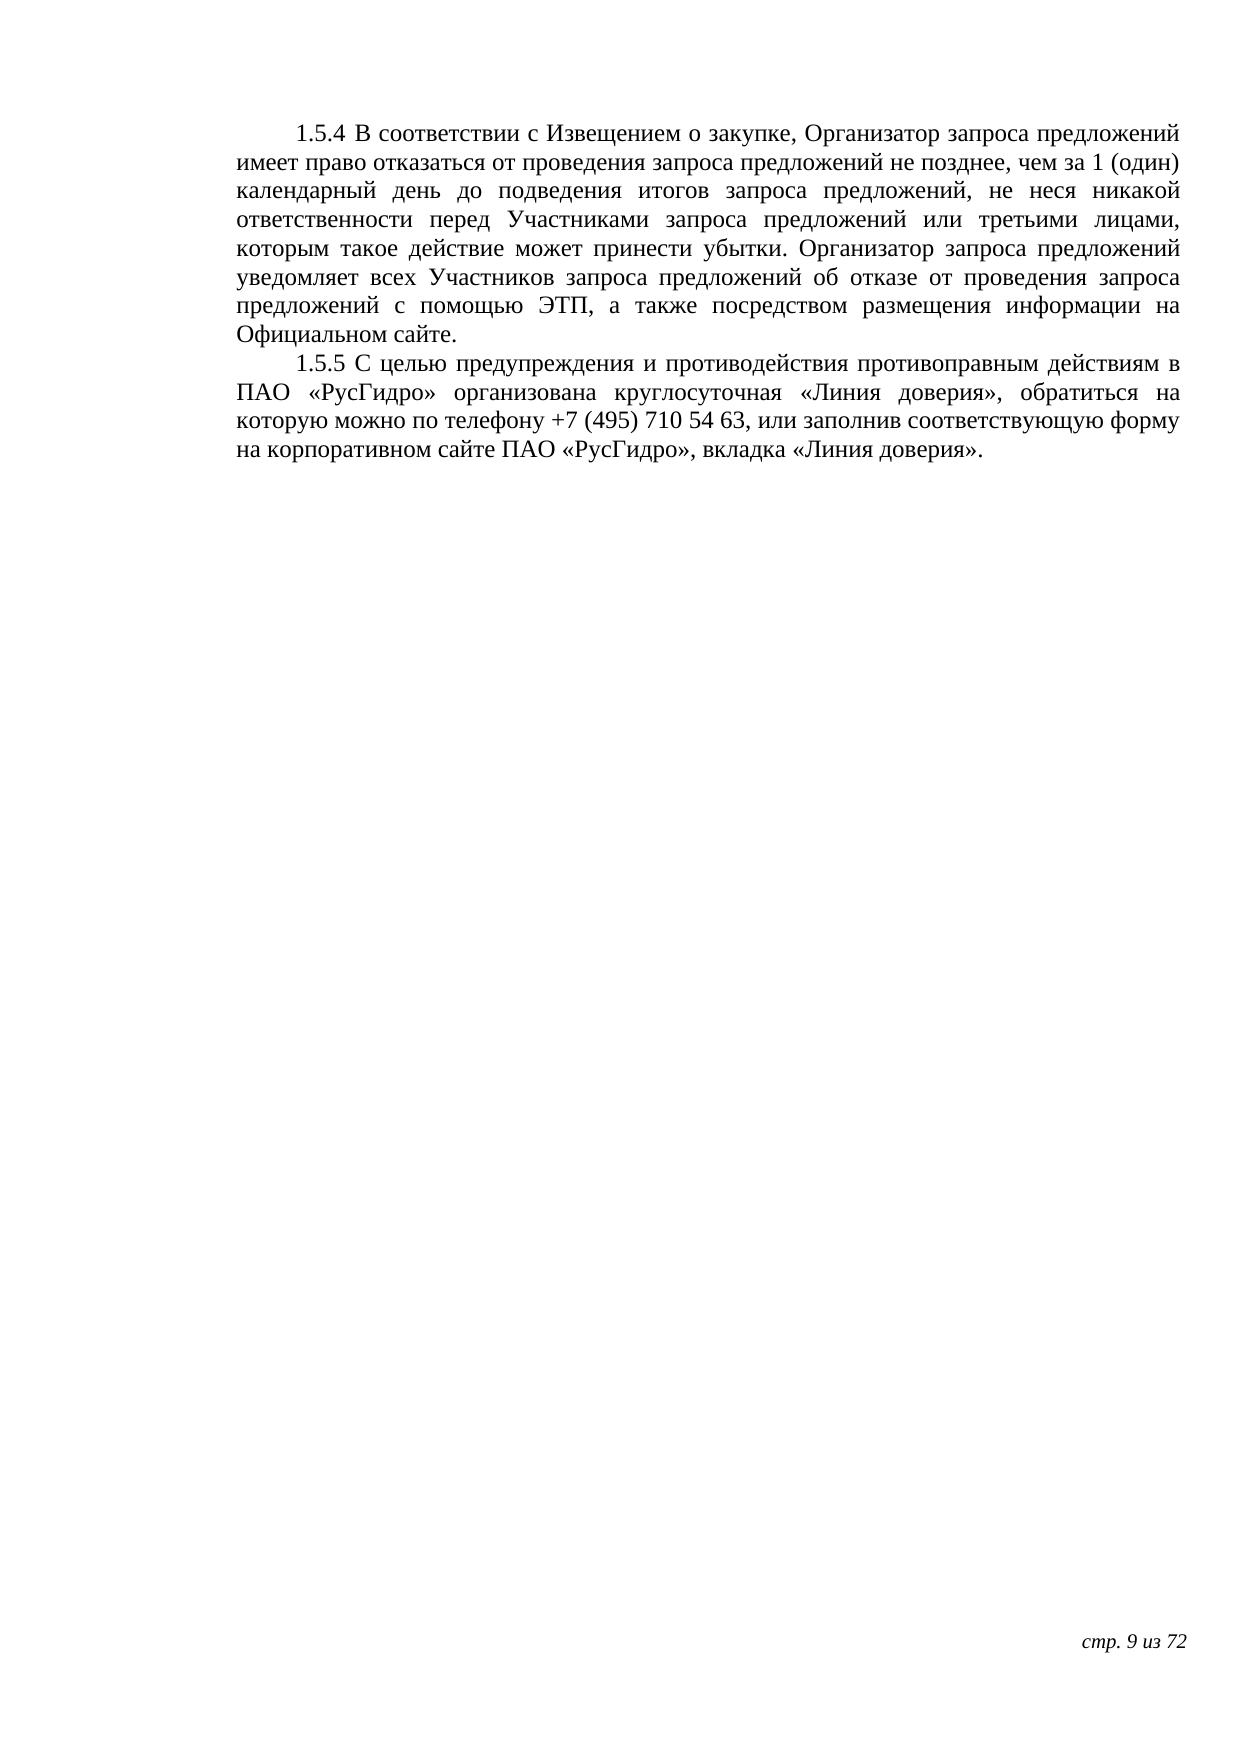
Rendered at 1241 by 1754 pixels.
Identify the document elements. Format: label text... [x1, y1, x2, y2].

text В соответствии с Извещением о закупке, Организатор запроса предложений имеет право отказаться от проведения запроса предложений не позднее, чем за 1 (один) календарный день до подведения итогов запроса предложений, не неся никакой ответственности перед Участниками запроса предложений или третьими лицами, которым такое действие может принести убытки. Организатор запроса предложений уведомляет всех Участников запроса предложений об отказе от проведения запроса предложений с помощью ЭТП, а также посредством размещения информации на Официальном сайте. [236, 118, 1181, 348]
text С целью предупреждения и противодействия противоправным действиям в ПАО «РусГидро» организована круглосуточная «Линия доверия», обратиться на которую можно по телефону +7 (495) 710 54 63, или заполнив соответствующую форму на корпоративном сайте ПАО «РусГидро», вкладка «Линия доверия». [236, 348, 1181, 463]
